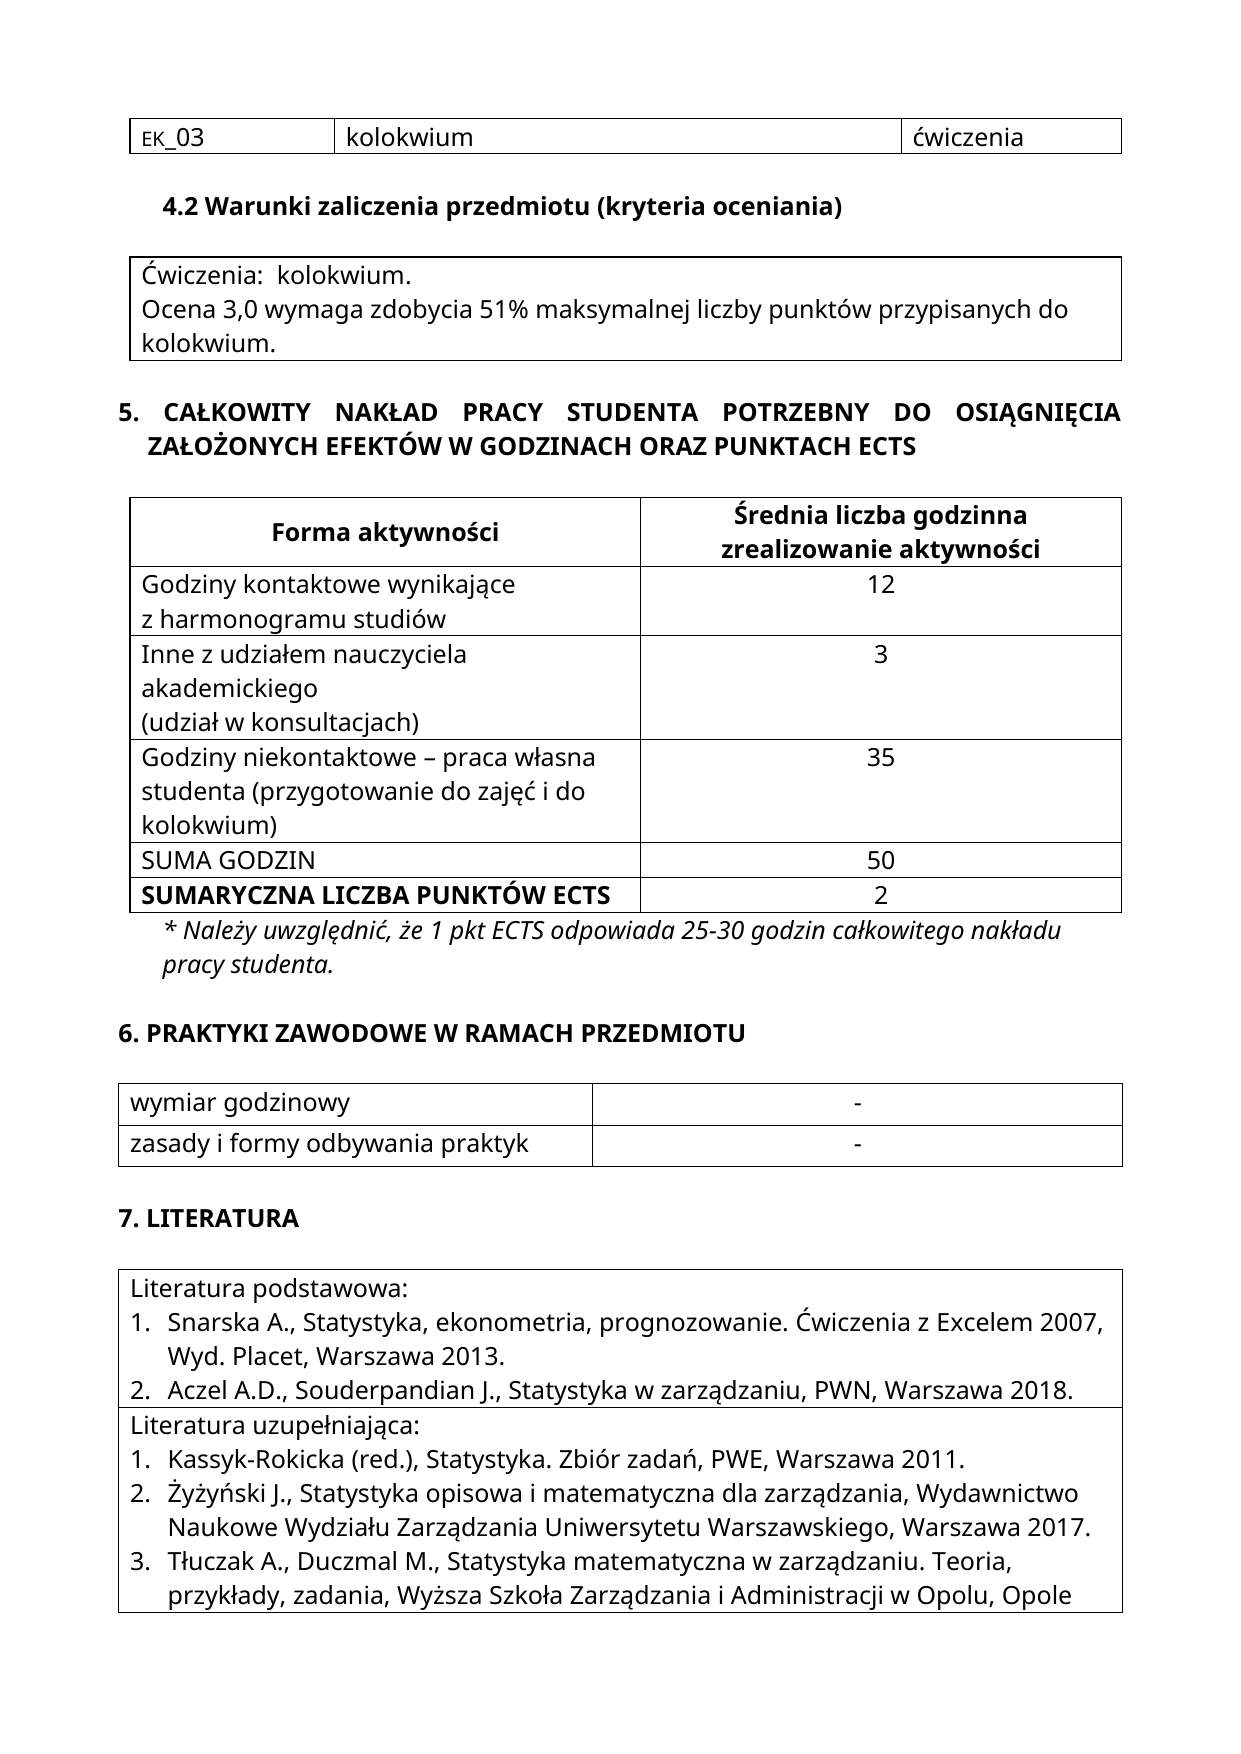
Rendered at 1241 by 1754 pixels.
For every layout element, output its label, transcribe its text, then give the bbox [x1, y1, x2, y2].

table_header Średnia liczba godzinna zrealizowanie aktywności [641, 498, 1121, 566]
table_cell ek_03 [131, 119, 334, 153]
table_cell 2 [641, 878, 1121, 912]
table_header wymiar godzinowy [119, 1084, 592, 1125]
table_cell zasady i formy odbywania praktyk [119, 1126, 592, 1166]
table_cell - [593, 1126, 1122, 1166]
table_cell kolokwium [335, 119, 901, 153]
table_header - [593, 1084, 1122, 1125]
text 7. LITERATURA [118, 1201, 1122, 1235]
table_cell ćwiczenia [902, 119, 1121, 153]
table_header Literatura podstawowa: Snarska A., Statystyka, ekonometria, prognozowanie. Ćwiczenia z Excelem 2007, Wyd. Placet, Warszawa 2013. Aczel A.D., Souderpandian J., Statystyka w zarządzaniu, PWN, Warszawa 2018. [119, 1270, 1122, 1407]
table_cell 35 [641, 740, 1121, 842]
text * Należy uwzględnić, że 1 pkt ECTS odpowiada 25-30 godzin całkowitego nakładu pracy studenta. [162, 913, 1122, 981]
table_header Ćwiczenia: kolokwium. Ocena 3,0 wymaga zdobycia 51% maksymalnej liczby punktów przypisanych do kolokwium. [131, 258, 1121, 360]
table_cell 50 [641, 843, 1121, 877]
table_cell Godziny niekontaktowe – praca własna studenta (przygotowanie do zajęć i do kolokwium) [131, 740, 640, 842]
table_cell 12 [641, 567, 1121, 635]
table_cell Inne z udziałem nauczyciela akademickiego (udział w konsultacjach) [131, 636, 640, 738]
text 4.2 Warunki zaliczenia przedmiotu (kryteria oceniania) [162, 188, 1122, 222]
text 5. CAŁKOWITY NAKŁAD PRACY STUDENTA POTRZEBNY DO OSIĄGNIĘCIA ZAŁOŻONYCH EFEKTÓW W GODZINACH ORAZ PUNKTACH ECTS [118, 395, 1122, 463]
text 6. PRAKTYKI ZAWODOWE W RAMACH PRZEDMIOTU [118, 1015, 1122, 1049]
table_header Forma aktywności [131, 498, 640, 566]
table_cell 3 [641, 636, 1121, 738]
table_cell SUMARYCZNA LICZBA PUNKTÓW ECTS [131, 878, 640, 912]
table_cell Godziny kontaktowe wynikające z harmonogramu studiów [131, 567, 640, 635]
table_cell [119, 1408, 1122, 1612]
table_cell SUMA GODZIN [131, 843, 640, 877]
